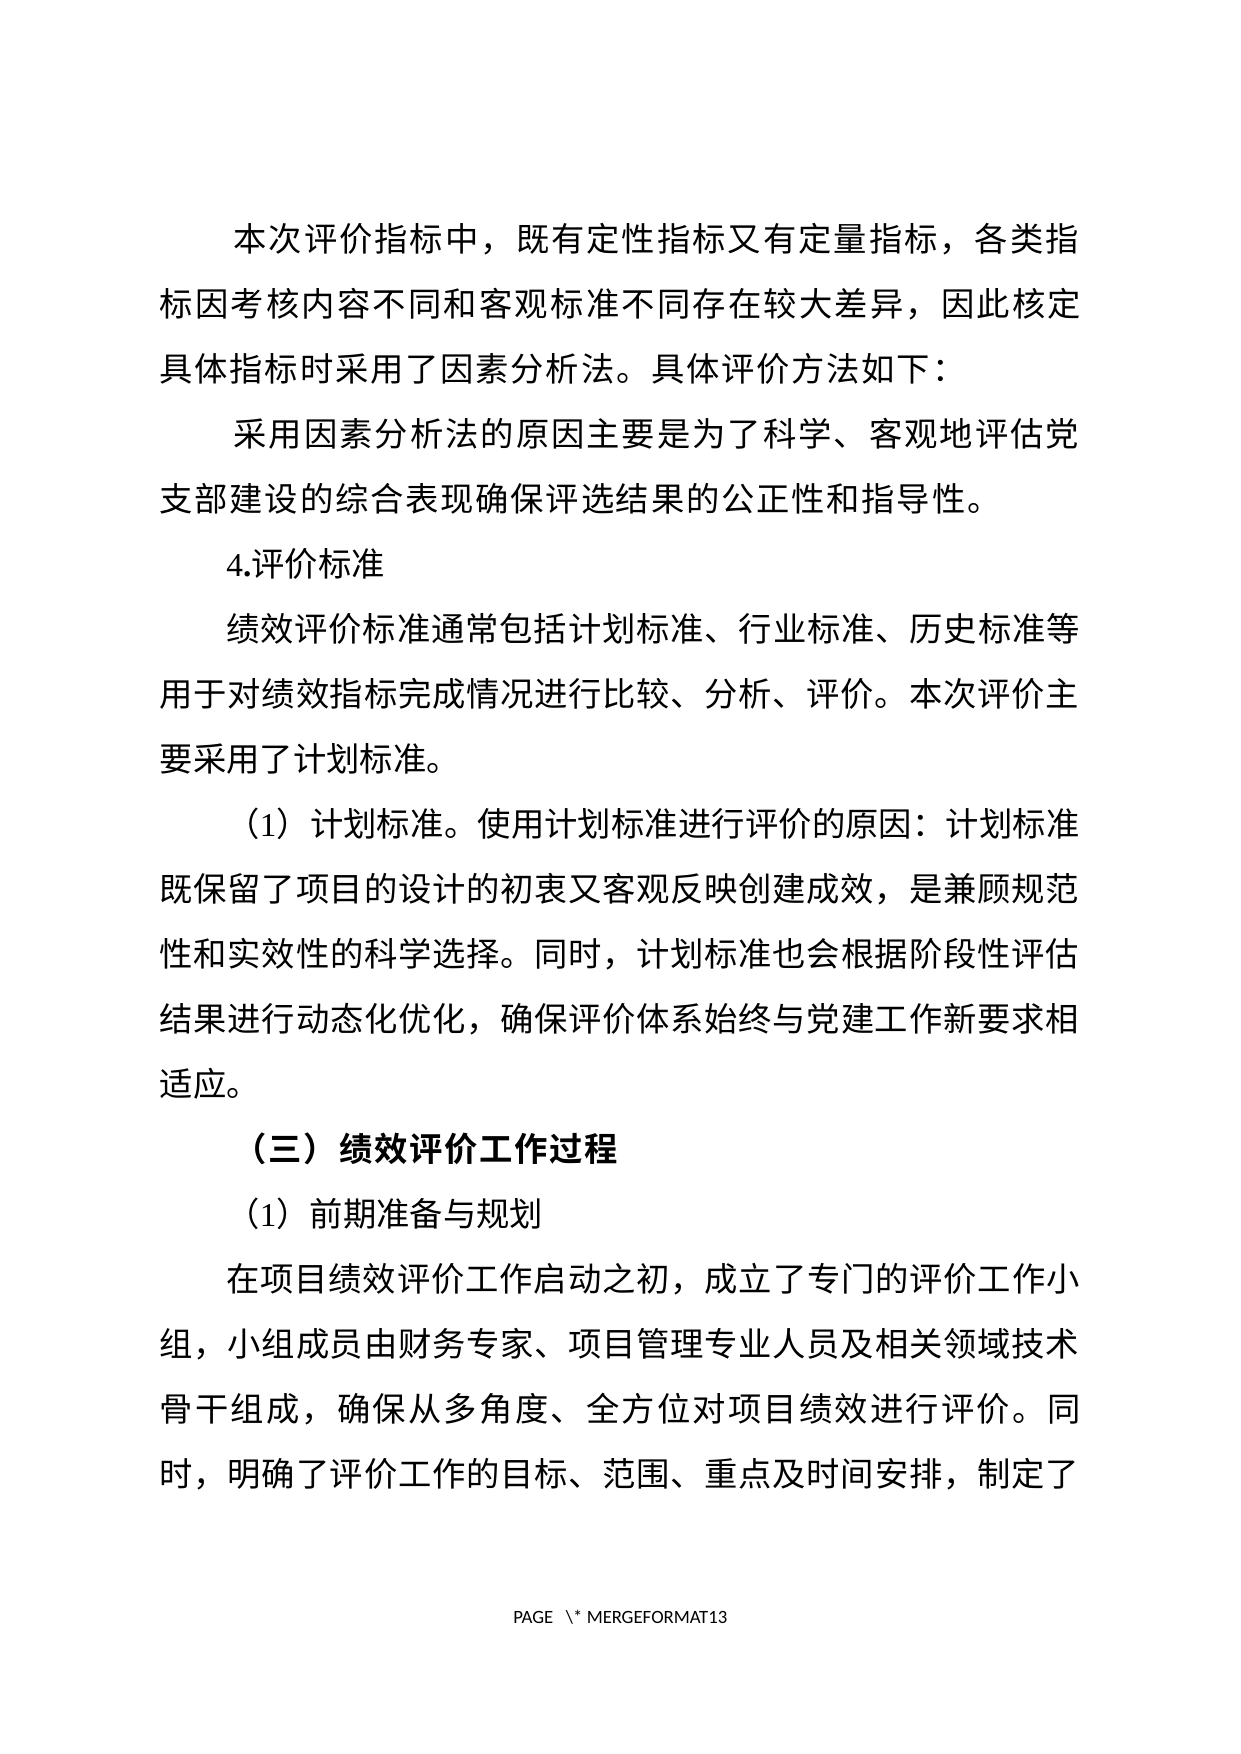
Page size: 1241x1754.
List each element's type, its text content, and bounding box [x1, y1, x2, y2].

title 绩效评价工作过程 [159, 1115, 1081, 1180]
text 本次评价指标中，既有定性指标又有定量指标，各类指标因考核内容不同和客观标准不同存在较大差异，因此核定具体指标时采用了因素分析法。具体评价方法如下： [159, 205, 1081, 400]
text 采用因素分析法的原因主要是为了科学、客观地评估党支部建设的综合表现确保评选结果的公正性和指导性。 [159, 400, 1081, 530]
title （1）计划标准。使用计划标准进行评价的原因：计划标准既保留了项目的设计的初衷又客观反映创建成效，是兼顾规范性和实效性的科学选择。同时，计划标准也会根据阶段性评估结果进行动态化优化，确保评价体系始终与党建工作新要求相适应。 [159, 790, 1081, 1115]
text （1）前期准备与规划 [159, 1180, 1081, 1245]
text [159, 1245, 1081, 1505]
title 绩效评价标准通常包括计划标准、行业标准、历史标准等，用于对绩效指标完成情况进行比较、分析、评价。本次评价主要采用了计划标准。 [159, 595, 1081, 790]
title 4.评价标准 [159, 530, 1081, 595]
